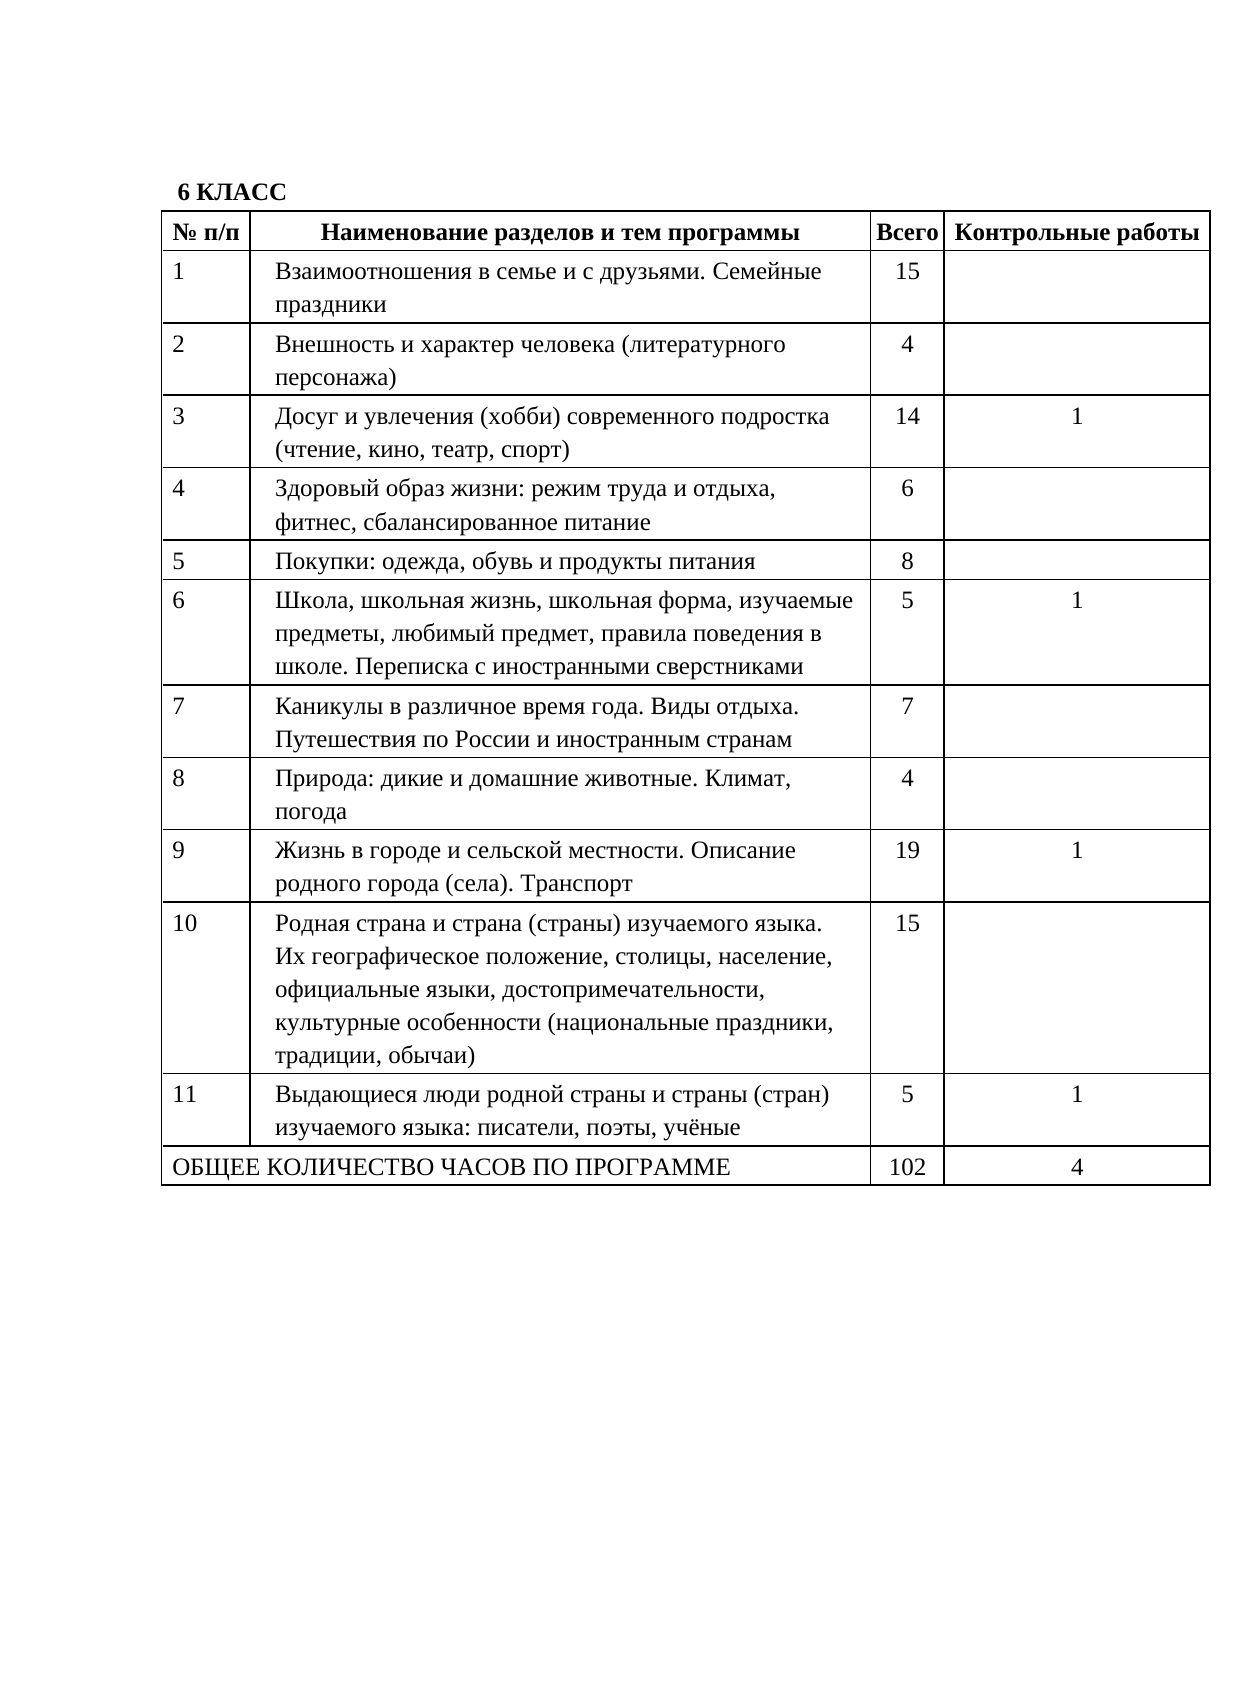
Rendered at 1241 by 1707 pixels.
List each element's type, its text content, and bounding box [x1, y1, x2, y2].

table_cell 4 [871, 324, 943, 394]
table_cell 14 [871, 396, 943, 467]
table_cell 19 [871, 830, 943, 901]
table_cell Природа: дикие и домашние животные. Климат, погода [251, 758, 870, 829]
table_cell Родная страна и страна (страны) изучаемого языка. Их географическое положение, столицы, население, официальные языки, достопримечательности, культурные особенности (национальные праздники, традиции, обычаи) [251, 903, 870, 1073]
table_cell Жизнь в городе и сельской местности. Описание родного города (села). Транспорт [251, 830, 870, 901]
table_cell 8 [871, 541, 943, 578]
table_cell Выдающиеся люди родной страны и страны (стран) изучаемого языка: писатели, поэты, учёные [251, 1074, 870, 1145]
table_cell 5 [162, 540, 249, 578]
table_cell 1 [945, 580, 1209, 684]
table_cell 2 [162, 323, 249, 394]
table_cell 7 [162, 685, 249, 756]
table_header Всего [871, 212, 943, 249]
table_cell Внешность и характер человека (литературного персонажа) [251, 324, 870, 394]
table_cell Каникулы в различное время года. Виды отдыха. Путешествия по России и иностранным странам [251, 686, 870, 756]
table_cell 15 [871, 903, 943, 1073]
table_cell 15 [871, 251, 943, 322]
table_cell 9 [162, 830, 249, 901]
table_cell 7 [871, 686, 943, 756]
table_cell [945, 686, 1209, 756]
table_cell Взаимоотношения в семье и с друзьями. Семейные праздники [251, 251, 870, 322]
table_cell 4 [162, 468, 249, 539]
table_cell 102 [871, 1147, 943, 1184]
table_cell 8 [162, 758, 249, 829]
table_cell 6 [871, 468, 943, 539]
text 6 КЛАСС [177, 177, 1122, 206]
table_cell 1 [162, 251, 249, 322]
table_cell 4 [871, 758, 943, 829]
table_header № п/п [162, 212, 249, 249]
table_cell 1 [945, 1074, 1209, 1145]
table_cell Покупки: одежда, обувь и продукты питания [251, 541, 870, 578]
table_cell 1 [945, 830, 1209, 901]
table_cell 1 [945, 396, 1209, 467]
table_cell [945, 903, 1209, 1073]
table_header Контрольные работы [945, 212, 1209, 249]
table_cell ОБЩЕЕ КОЛИЧЕСТВО ЧАСОВ ПО ПРОГРАММЕ [162, 1146, 870, 1184]
table_cell [945, 324, 1209, 394]
table_cell 10 [162, 902, 249, 1073]
table_cell [945, 758, 1209, 829]
table_cell [945, 468, 1209, 539]
table_cell 11 [162, 1074, 249, 1145]
table_cell 4 [945, 1147, 1209, 1184]
table_cell Школа, школьная жизнь, школьная форма, изучаемые предметы, любимый предмет, правила поведения в школе. Переписка с иностранными сверстниками [251, 580, 870, 684]
table_cell 3 [162, 395, 249, 467]
table_cell 5 [871, 580, 943, 684]
table_cell Досуг и увлечения (хобби) современного подростка (чтение, кино, театр, спорт) [251, 396, 870, 467]
table_cell [945, 251, 1209, 322]
table_cell [945, 541, 1209, 578]
table_cell Здоровый образ жизни: режим труда и отдыха, фитнес, сбалансированное питание [251, 468, 870, 539]
table_cell 6 [162, 580, 249, 684]
table_cell 5 [871, 1074, 943, 1145]
table_header Наименование разделов и тем программы [251, 212, 870, 249]
